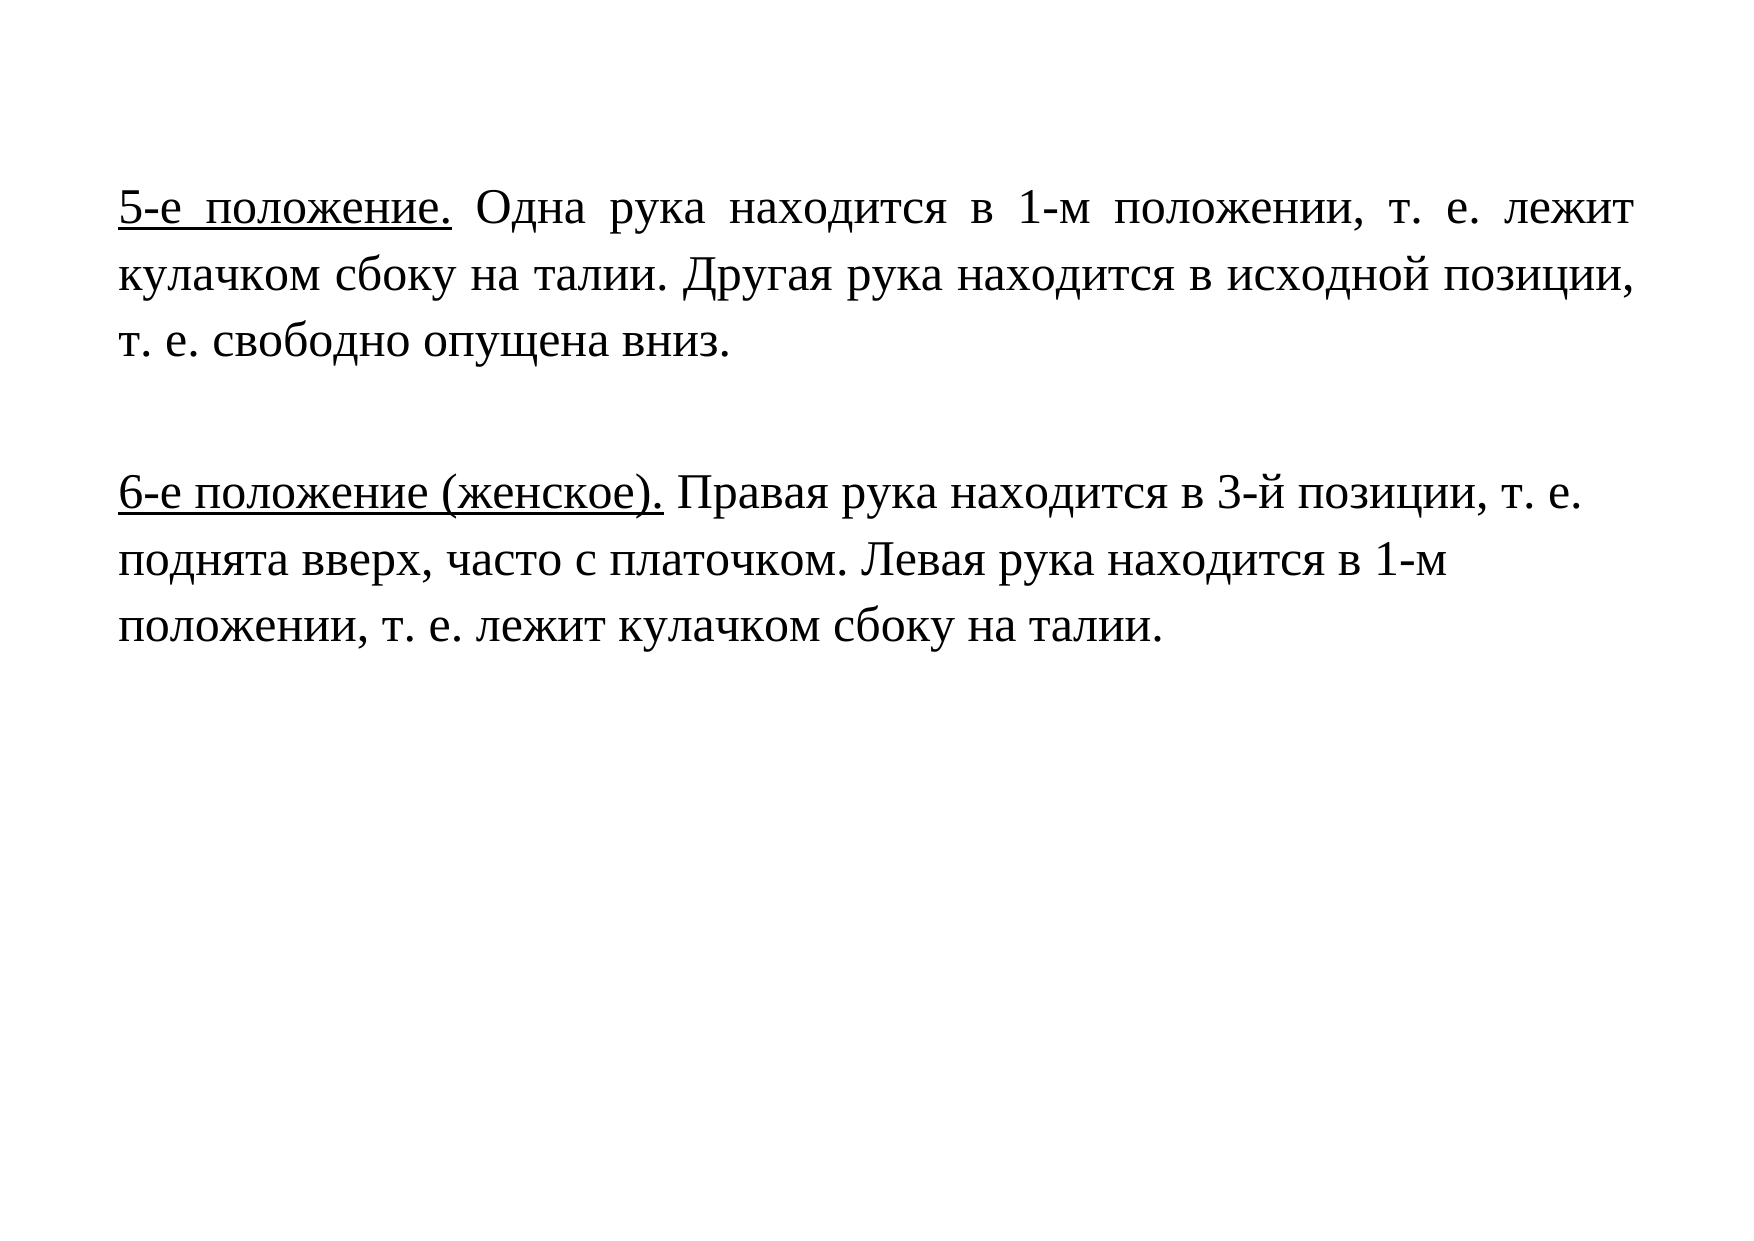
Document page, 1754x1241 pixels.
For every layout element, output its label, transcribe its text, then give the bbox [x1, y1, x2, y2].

text 5-е положение. Одна рука находится в 1-м положении, т. е. лежит кулачком сбоку на талии. Другая рука находится в исходной позиции, т. е. свободно опущена вниз. [118, 177, 1636, 367]
text 6-е положение (женское). Правая рука находится в 3-й позиции, т. е. поднята вверх, часто с платочком. Левая рука находится в 1-м положении, т. е. лежит кулачком сбоку на талии. [118, 462, 1636, 652]
